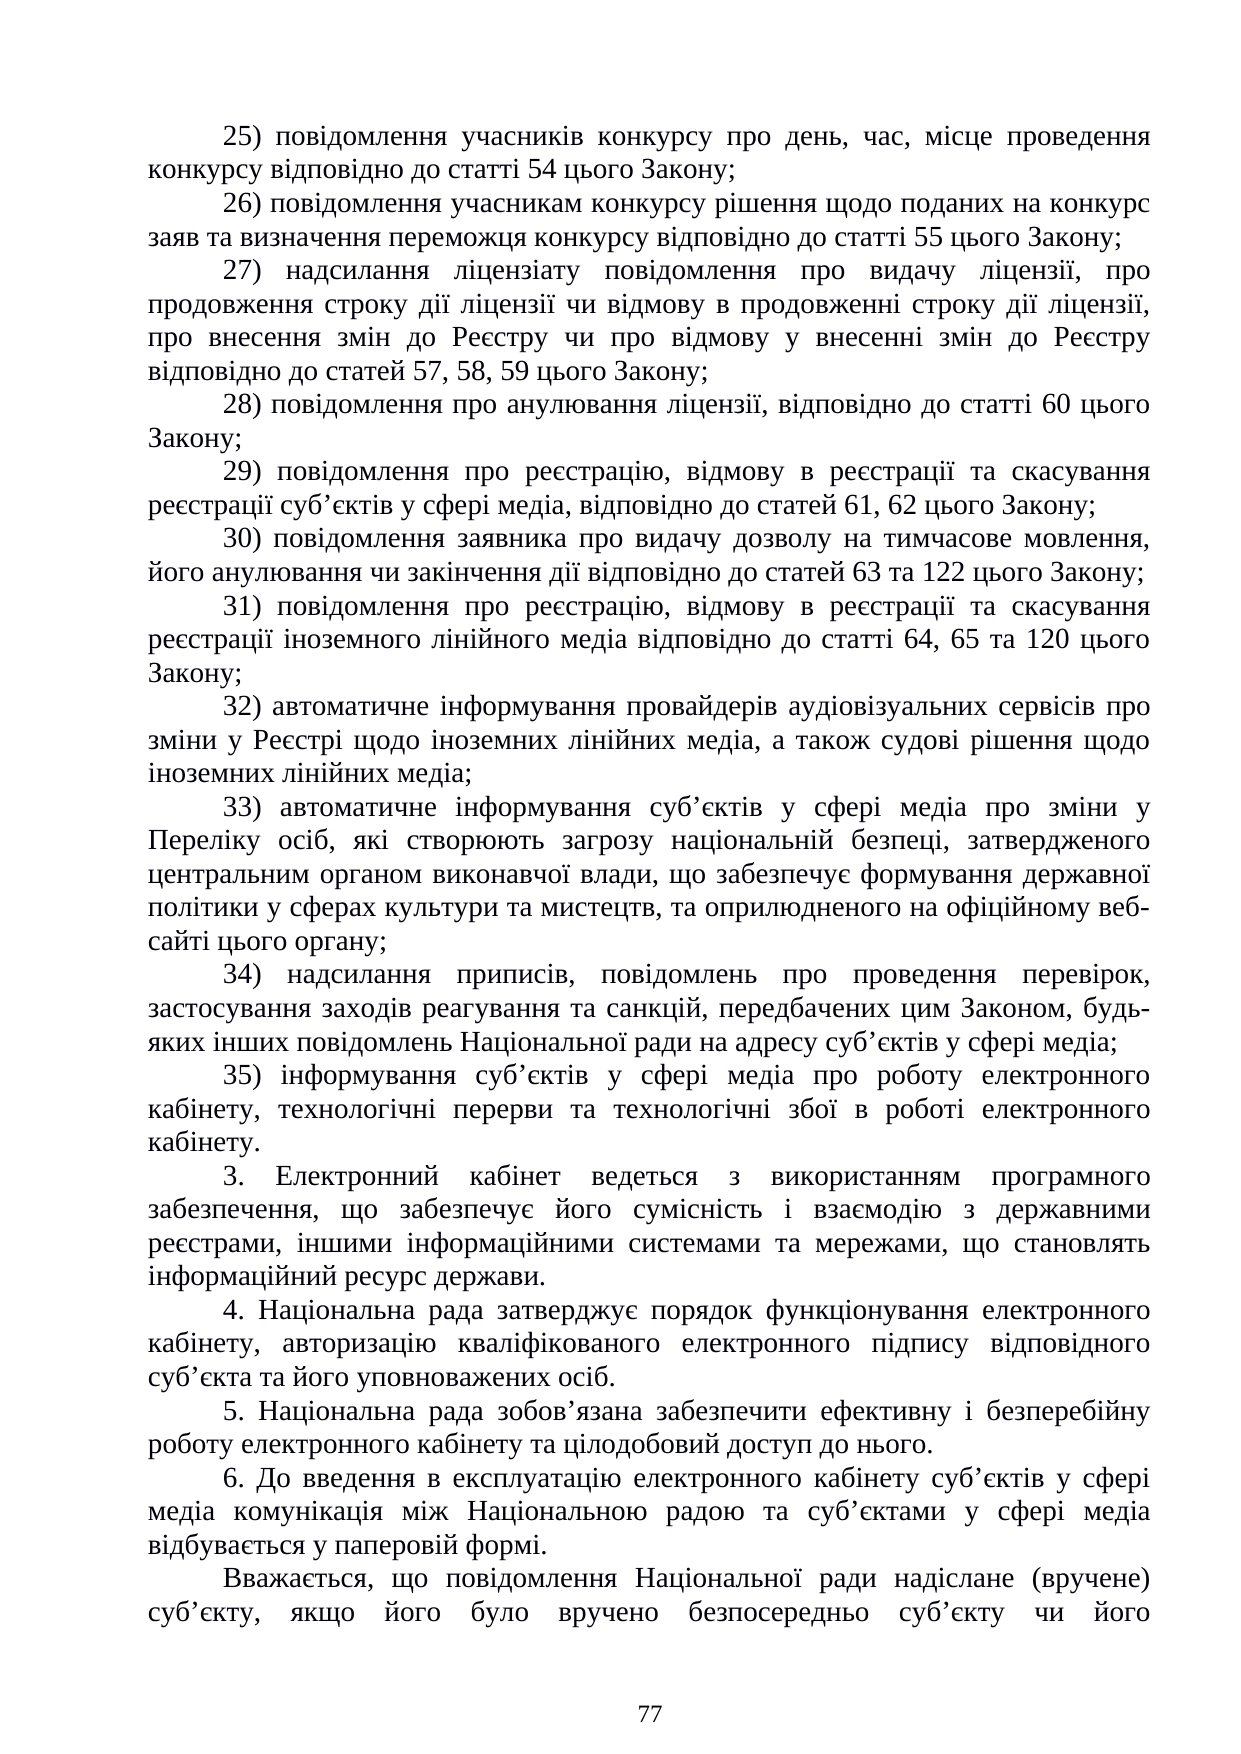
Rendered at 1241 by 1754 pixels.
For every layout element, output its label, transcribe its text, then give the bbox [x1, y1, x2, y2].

text 27) надсилання ліцензіату повідомлення про видачу ліцензії, про продовження строку дії ліцензії чи відмову в продовженні строку дії ліцензії, про внесення змін до Реєстру чи про відмову у внесенні змін до Реєстру відповідно до статей 57, 58, 59 цього Закону; [148, 252, 1152, 386]
text 28) повідомлення про анулювання ліцензії, відповідно до статті 60 цього Закону; [148, 386, 1152, 453]
text 33) автоматичне інформування суб’єктів у сфері медіа про зміни у Переліку осіб, які створюють загрозу національній безпеці, затвердженого центральним органом виконавчої влади, що забезпечує формування державної політики у сферах культури та мистецтв, та оприлюдненого на офіційному веб-сайті цього органу; [148, 789, 1152, 957]
text 26) повідомлення учасникам конкурсу рішення щодо поданих на конкурс заяв та визначення переможця конкурсу відповідно до статті 55 цього Закону; [148, 185, 1152, 252]
text 34) надсилання приписів, повідомлень про проведення перевірок, застосування заходів реагування та санкцій, передбачених цим Законом, будь-яких інших повідомлень Національної ради на адресу суб’єктів у сфері медіа; [148, 957, 1152, 1057]
text 5. Національна рада зобов’язана забезпечити ефективну і безперебійну роботу електронного кабінету та цілодобовий доступ до нього. [148, 1393, 1152, 1460]
text 30) повідомлення заявника про видачу дозволу на тимчасове мовлення, його анулювання чи закінчення дії відповідно до статей 63 та 122 цього Закону; [148, 521, 1152, 588]
text 35) інформування суб’єктів у сфері медіа про роботу електронного кабінету, технологічні перерви та технологічні збої в роботі електронного кабінету. [148, 1057, 1152, 1158]
text 31) повідомлення про реєстрацію, відмову в реєстрації та скасування реєстрації іноземного лінійного медіа відповідно до статті 64, 65 та 120 цього Закону; [148, 588, 1152, 688]
text 3. Електронний кабінет ведеться з використанням програмного забезпечення, що забезпечує його сумісність і взаємодію з державними реєстрами, іншими інформаційними системами та мережами, що становлять інформаційний ресурс держави. [148, 1158, 1152, 1292]
text 32) автоматичне інформування провайдерів аудіовізуальних сервісів про зміни у Реєстрі щодо іноземних лінійних медіа, а також судові рішення щодо іноземних лінійних медіа; [148, 688, 1152, 789]
text 6. До введення в експлуатацію електронного кабінету суб’єктів у сфері медіа комунікація між Національною радою та суб’єктами у сфері медіа відбувається у паперовій формі. [148, 1460, 1152, 1560]
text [148, 1560, 1152, 1627]
text 25) повідомлення учасників конкурсу про день, час, місце проведення конкурсу відповідно до статті 54 цього Закону; [148, 118, 1152, 185]
text 29) повідомлення про реєстрацію, відмову в реєстрації та скасування реєстрації суб’єктів у сфері медіа, відповідно до статей 61, 62 цього Закону; [148, 453, 1152, 521]
text 4. Національна рада затверджує порядок функціонування електронного кабінету, авторизацію кваліфікованого електронного підпису відповідного суб’єкта та його уповноважених осіб. [148, 1292, 1152, 1393]
